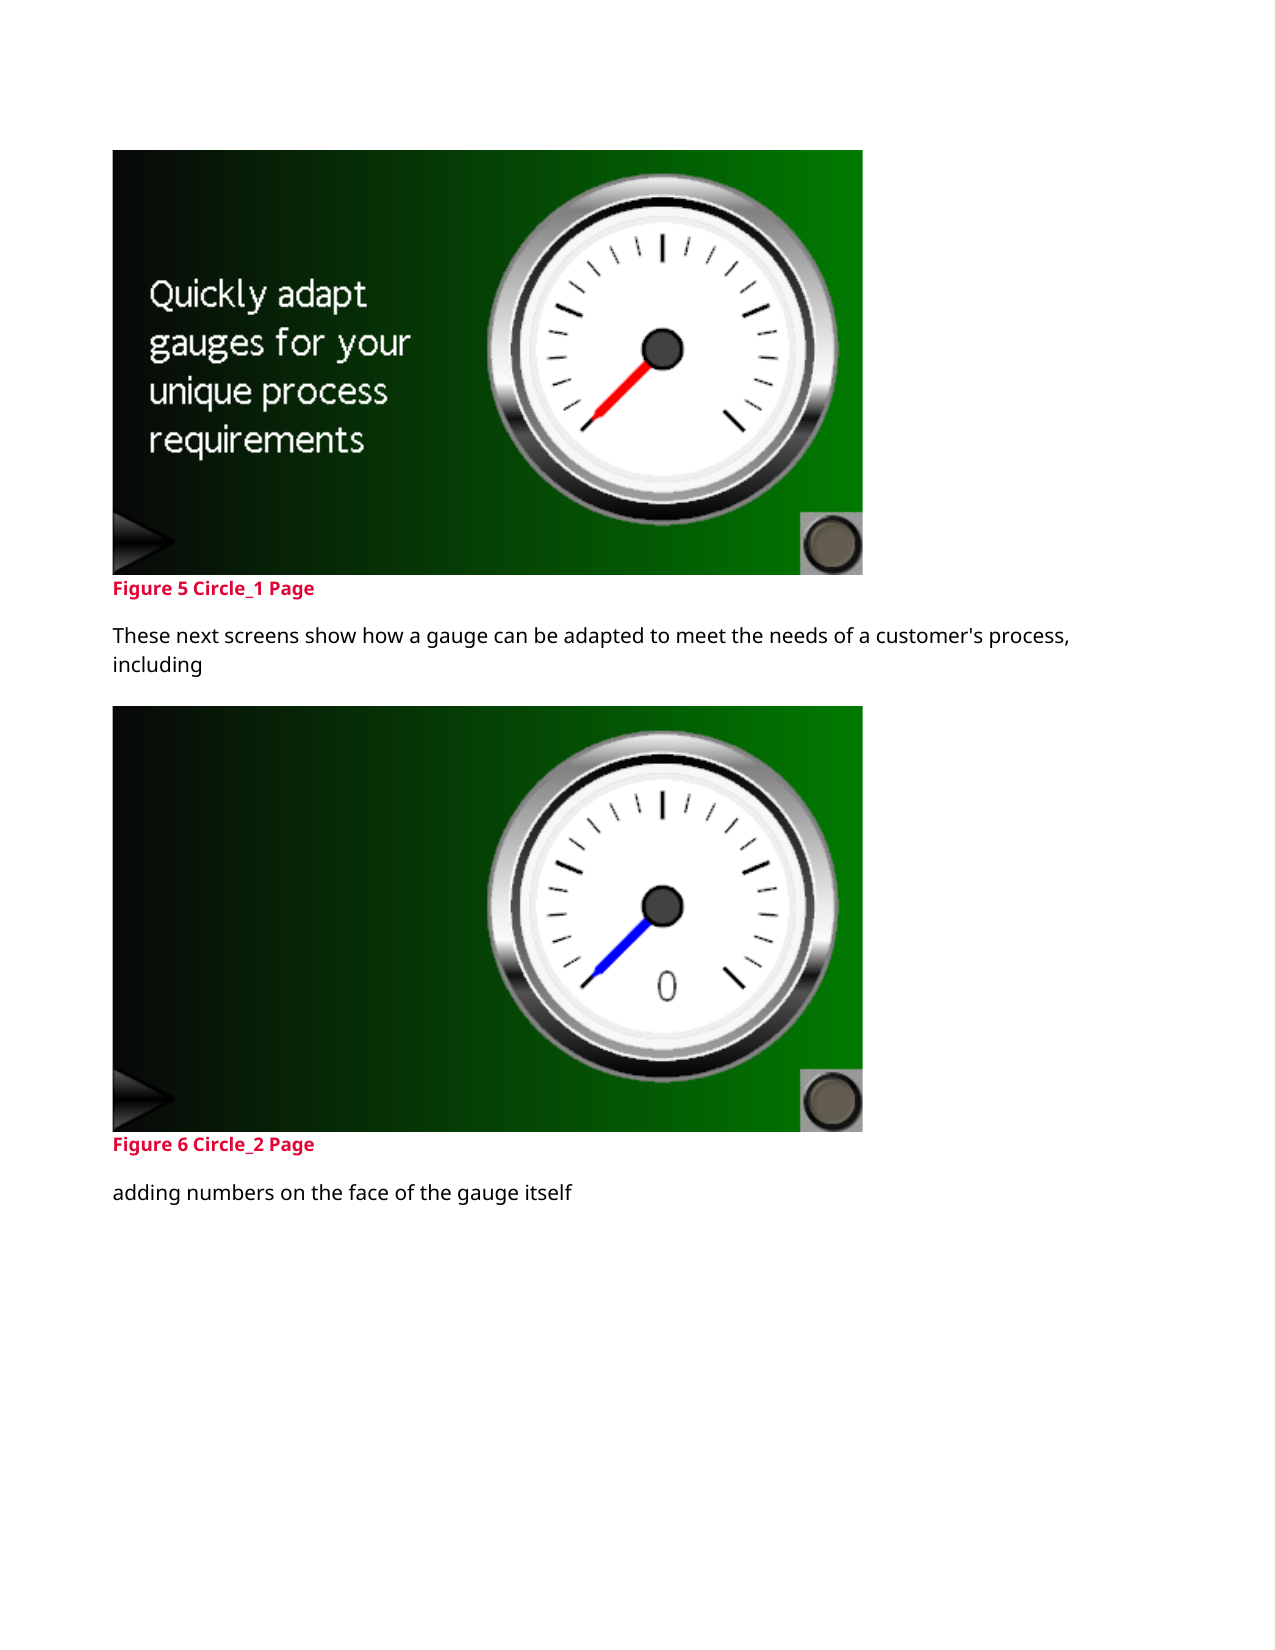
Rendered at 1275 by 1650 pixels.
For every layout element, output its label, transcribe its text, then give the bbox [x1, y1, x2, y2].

text These next screens show how a gauge can be adapted to meet the needs of a customer's process, including [112, 621, 1162, 678]
text Figure 5 Circle_1 Page [112, 575, 1162, 601]
picture [112, 706, 863, 1132]
text adding numbers on the face of the gauge itself [112, 1178, 1162, 1206]
text Figure 6 Circle_2 Page [112, 1132, 1162, 1157]
picture [112, 150, 863, 575]
